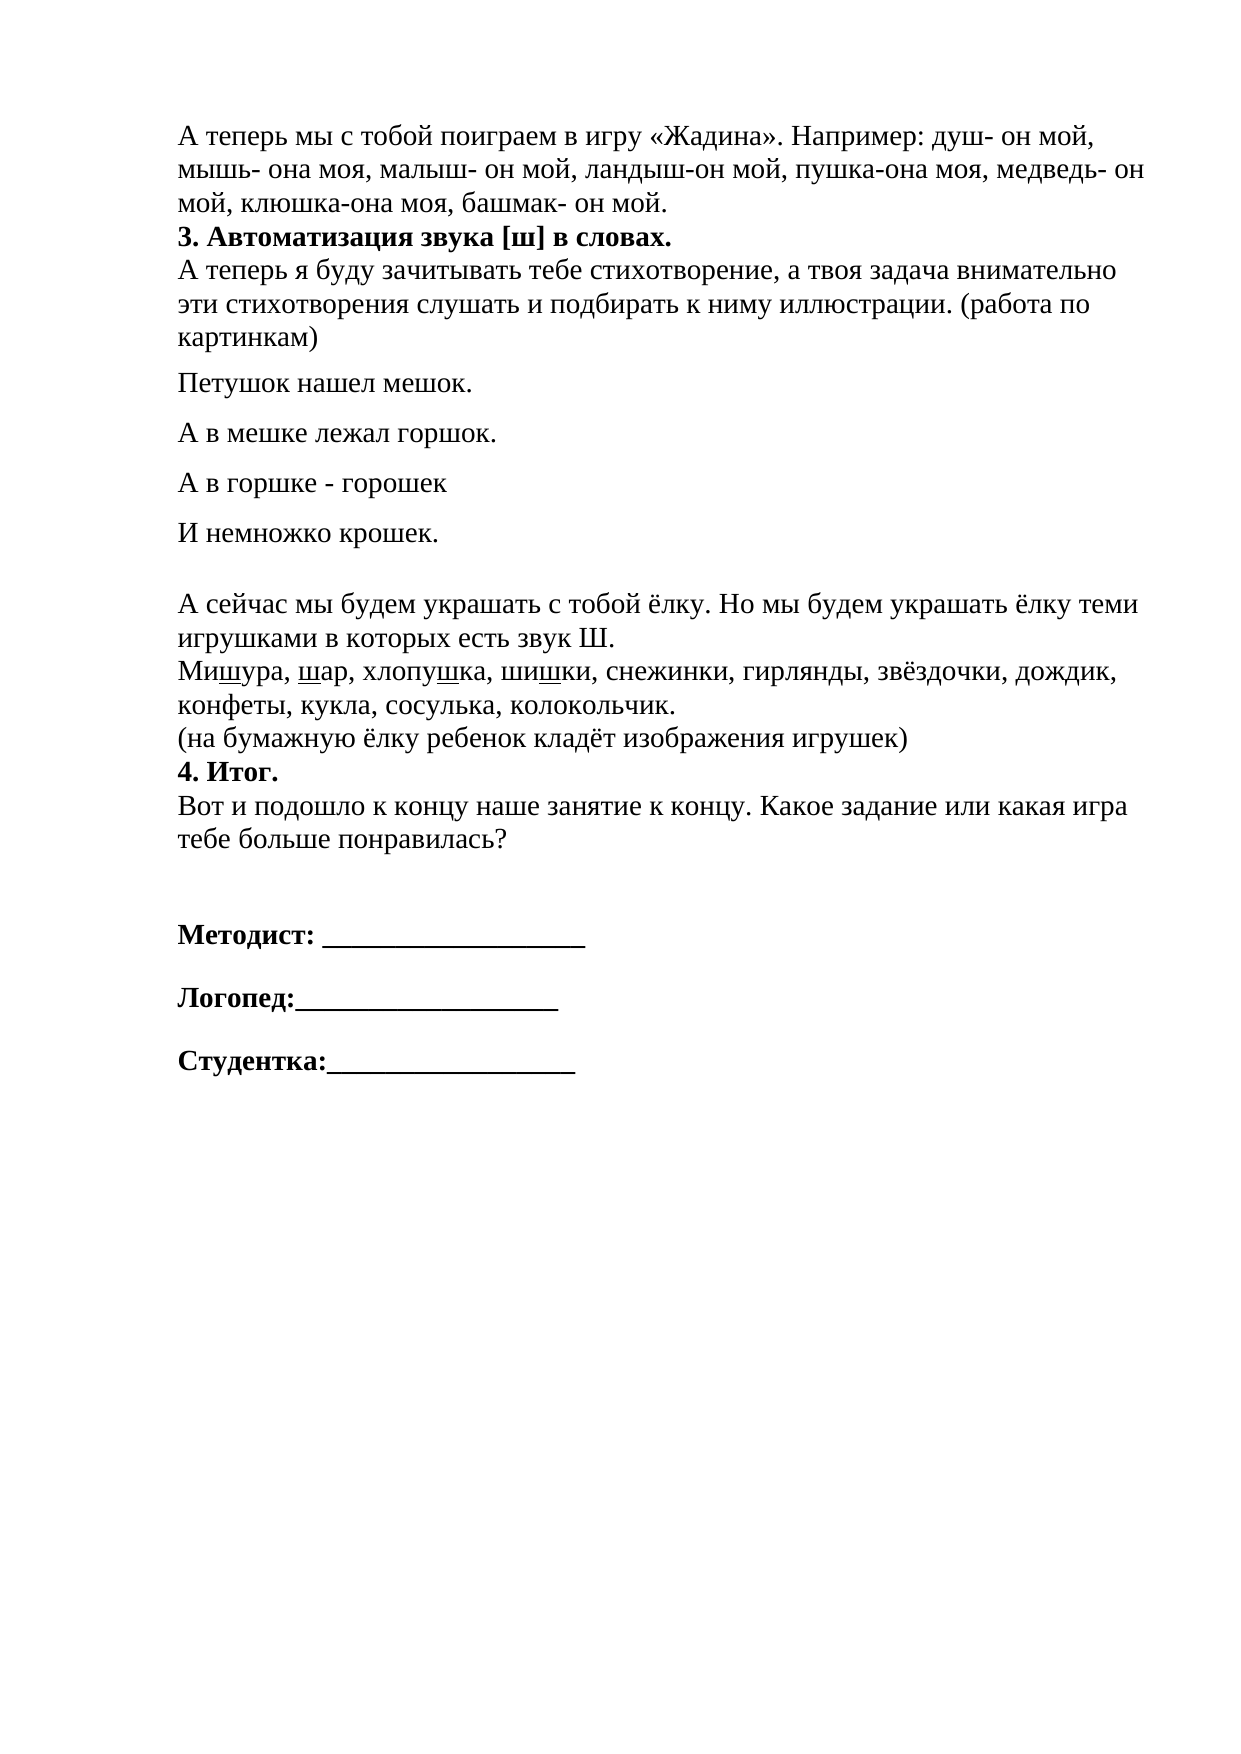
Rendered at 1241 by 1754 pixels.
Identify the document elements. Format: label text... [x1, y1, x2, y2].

text Логопед:__________________ [177, 980, 1152, 1014]
text Методист: __________________ [177, 917, 1152, 951]
text И немножко крошек. [177, 503, 1152, 553]
text (на бумажную ёлку ребенок кладёт изображения игрушек) [177, 721, 1152, 754]
text Петушок нашел мешок. [177, 353, 1152, 403]
text А в мешке лежал горшок. [177, 403, 1152, 453]
text А теперь я буду зачитывать тебе стихотворение, а твоя задача внимательно эти стихотворения слушать и подбирать к ниму иллюстрации. (работа по картинкам) [177, 252, 1152, 353]
text 4. Итог. [177, 754, 1152, 788]
text А в горшке - горошек [177, 453, 1152, 503]
text А сейчас мы будем украшать с тобой ёлку. Но мы будем украшать ёлку теми игрушками в которых есть звук Ш. [177, 586, 1152, 653]
text Студентка:_________________ [177, 1043, 1152, 1076]
text А теперь мы с тобой поиграем в игру «Жадина». Например: душ- он мой, мышь- она моя, малыш- он мой, ландыш-он мой, пушка-она моя, медведь- он мой, клюшка-она моя, башмак- он мой. [668, 118, 1152, 219]
text Мишура, шар, хлопушка, шишки, снежинки, гирлянды, звёздочки, дождик, конфеты, кукла, сосулька, колокольчик. [177, 653, 1152, 721]
text 3. Автоматизация звука [ш] в словах. [206, 219, 1152, 252]
text Вот и подошло к концу наше занятие к концу. Какое задание или какая игра тебе больше понравилась? [177, 788, 1152, 855]
